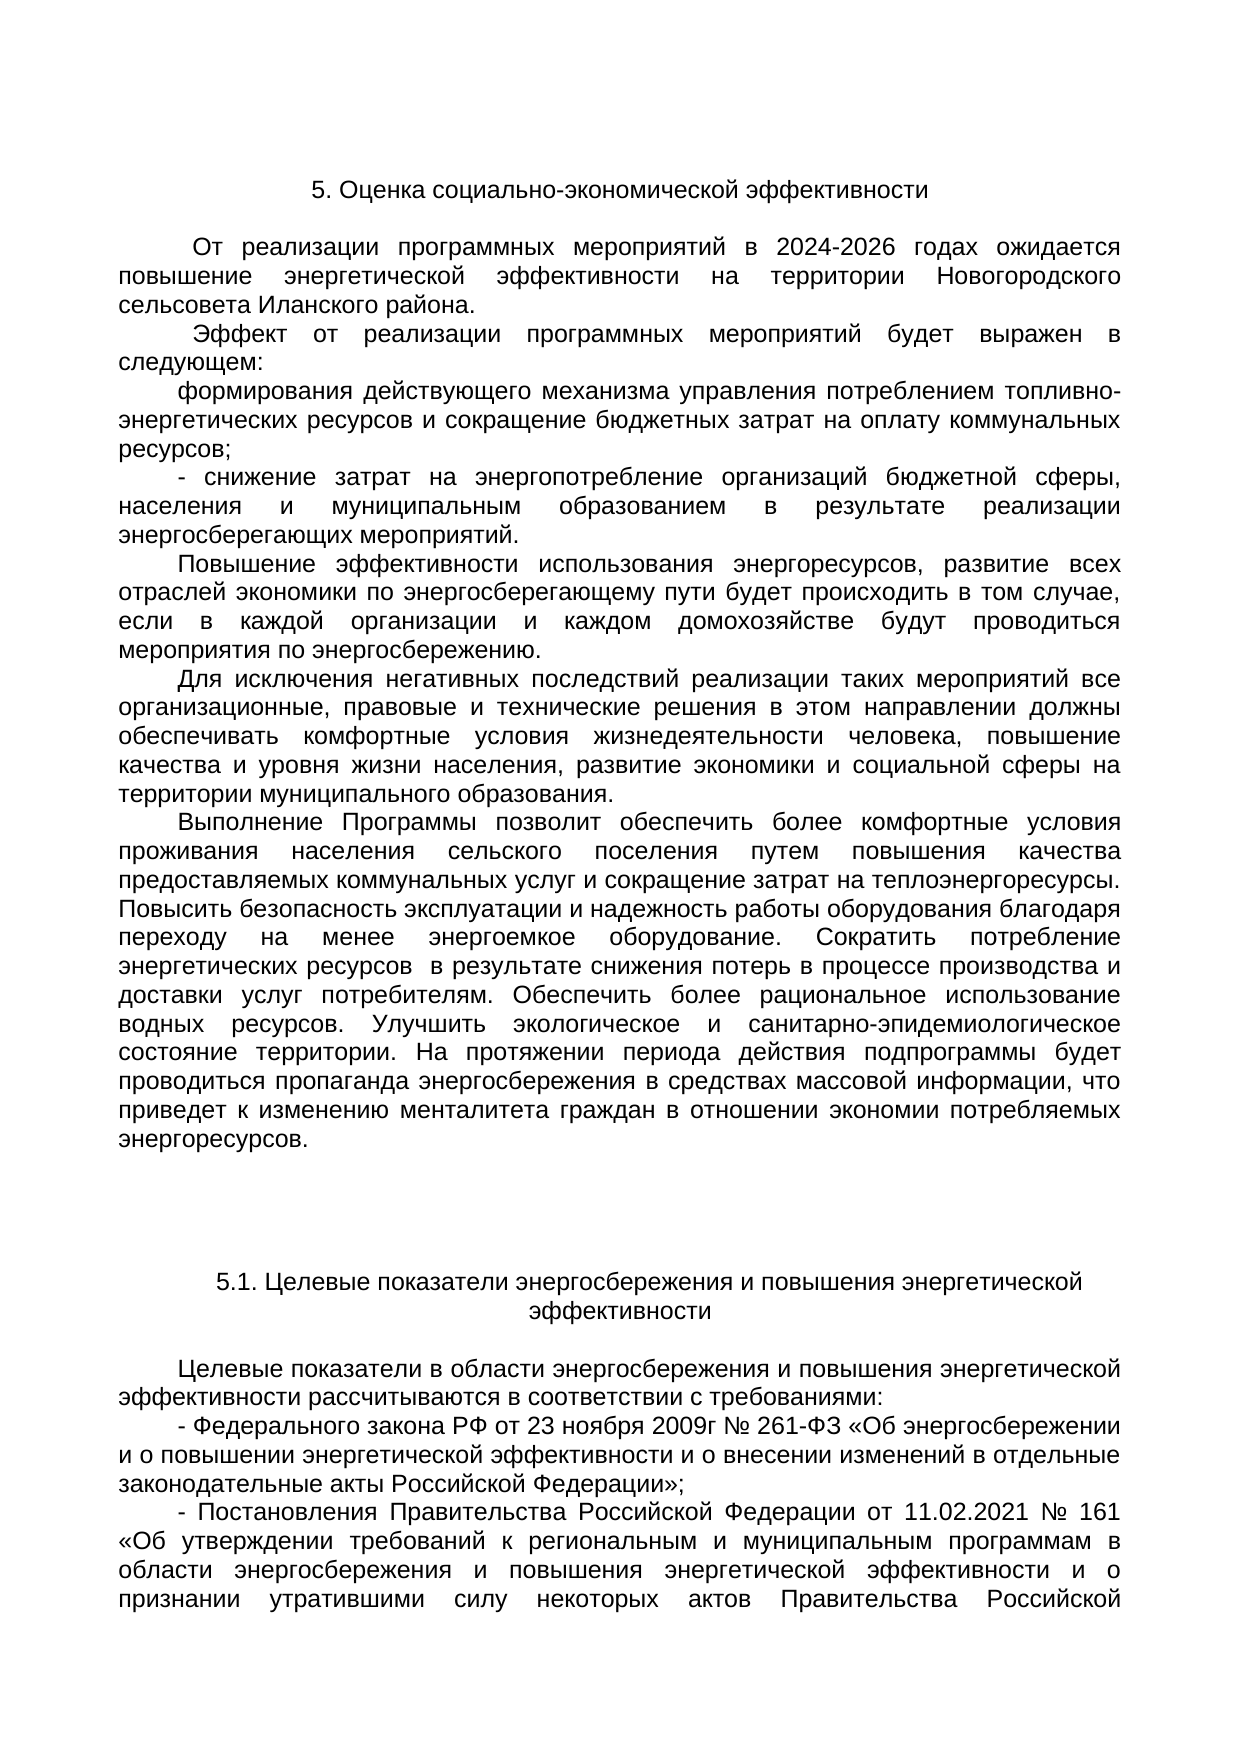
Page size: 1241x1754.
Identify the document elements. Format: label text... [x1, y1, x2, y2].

text - снижение затрат на энергопотребление организаций бюджетной сферы, населения и муниципальным образованием в результате реализации энергосберегающих мероприятий. [118, 462, 1122, 549]
text 5.1. Целевые показатели энергосбережения и повышения энергетической эффективности [118, 1267, 1122, 1325]
text Эффект от реализации программных мероприятий будет выражен в следующем: [118, 319, 1122, 376]
text 5. Оценка социально-экономической эффективности [118, 175, 1122, 204]
text Выполнение Программы позволит обеспечить более комфортные условия проживания населения сельского поселения путем повышения качества предоставляемых коммунальных услуг и сокращение затрат на теплоэнергоресурсы. Повысить безопасность эксплуатации и надежность работы оборудования благодаря переходу на менее энергоемкое оборудование. Сократить потребление энергетических ресурсов в результате снижения потерь в процессе производства и доставки услуг потребителям. Обеспечить более рациональное использование водных ресурсов. Улучшить экологическое и санитарно-эпидемиологическое состояние территории. На протяжении периода действия подпрограммы будет проводиться пропаганда энергосбережения в средствах массовой информации, что приведет к изменению менталитета граждан в отношении экономии потребляемых энергоресурсов. [118, 807, 1122, 1152]
text От реализации программных мероприятий в 2024-2026 годах ожидается повышение энергетической эффективности на территории Новогородского сельсовета Иланского района. [118, 232, 1122, 319]
text Повышение эффективности использования энергоресурсов, развитие всех отраслей экономики по энергосберегающему пути будет происходить в том случае, если в каждой организации и каждом домохозяйстве будут проводиться мероприятия по энергосбережению. [118, 549, 1122, 664]
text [118, 1497, 1122, 1612]
text формирования действующего механизма управления потреблением топливно-энергетических ресурсов и сокращение бюджетных затрат на оплату коммунальных ресурсов; [118, 376, 1122, 462]
text - Федерального закона РФ от 23 ноября 2009г № 261-ФЗ «Об энергосбережении и о повышении энергетической эффективности и о внесении изменений в отдельные законодательные акты Российской Федерации»; [118, 1411, 1122, 1497]
text Целевые показатели в области энергосбережения и повышения энергетической эффективности рассчитываются в соответствии с требованиями: [118, 1354, 1122, 1411]
text Для исключения негативных последствий реализации таких мероприятий все организационные, правовые и технические решения в этом направлении должны обеспечивать комфортные условия жизнедеятельности человека, повышение качества и уровня жизни населения, развитие экономики и социальной сферы на территории муниципального образования. [118, 664, 1122, 807]
